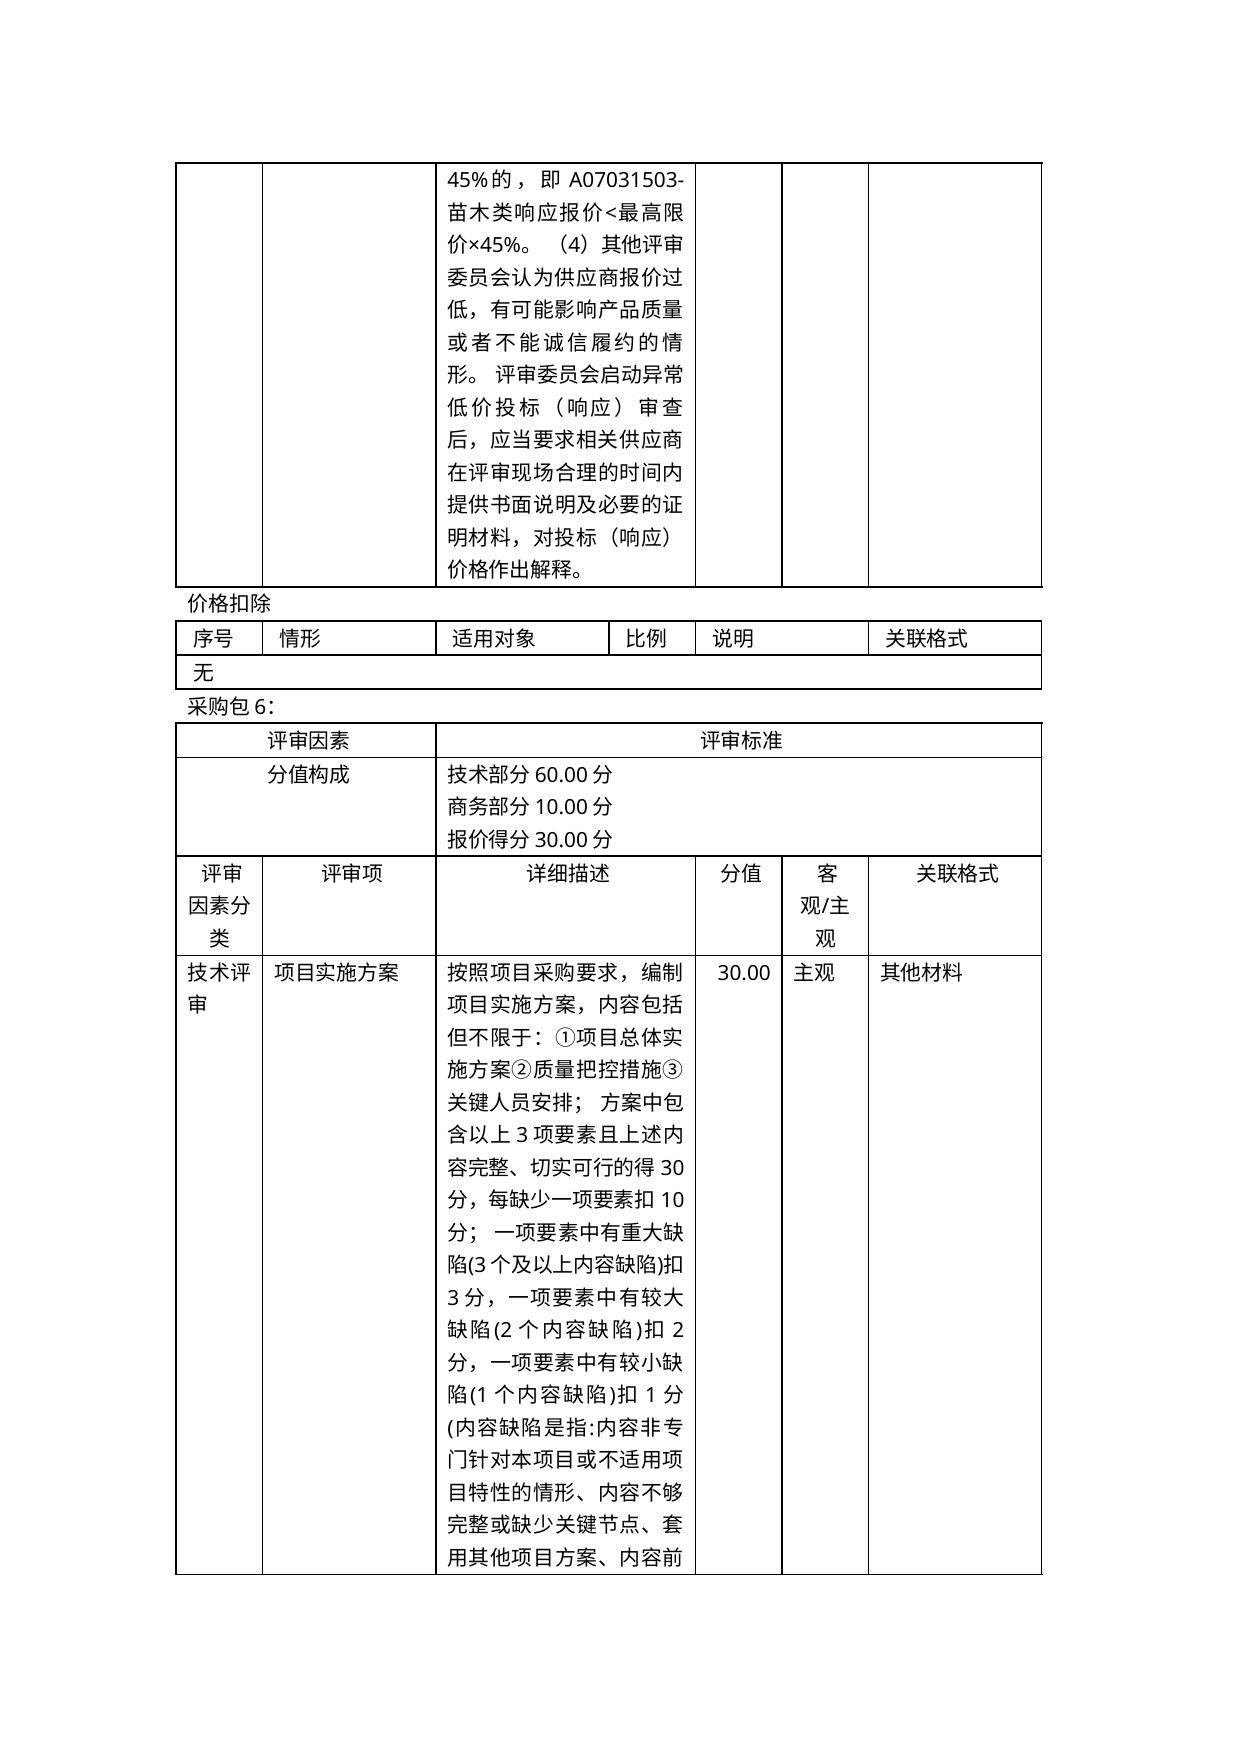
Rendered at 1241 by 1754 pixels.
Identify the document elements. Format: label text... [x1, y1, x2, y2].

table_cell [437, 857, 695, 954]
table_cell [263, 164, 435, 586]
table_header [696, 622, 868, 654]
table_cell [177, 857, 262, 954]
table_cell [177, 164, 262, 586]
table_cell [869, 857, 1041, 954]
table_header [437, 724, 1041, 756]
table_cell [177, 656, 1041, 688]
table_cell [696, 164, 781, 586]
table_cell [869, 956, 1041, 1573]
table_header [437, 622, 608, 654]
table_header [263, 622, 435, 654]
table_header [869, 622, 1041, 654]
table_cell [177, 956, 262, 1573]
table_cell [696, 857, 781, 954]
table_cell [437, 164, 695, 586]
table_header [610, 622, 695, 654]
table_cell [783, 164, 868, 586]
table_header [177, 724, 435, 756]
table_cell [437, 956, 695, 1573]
text 采购包6： [187, 690, 1053, 722]
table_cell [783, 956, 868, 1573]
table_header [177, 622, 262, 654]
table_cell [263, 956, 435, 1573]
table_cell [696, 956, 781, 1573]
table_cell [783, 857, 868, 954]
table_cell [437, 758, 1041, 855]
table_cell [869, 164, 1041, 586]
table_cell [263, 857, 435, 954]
text 价格扣除 [187, 588, 1053, 620]
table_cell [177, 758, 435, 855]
